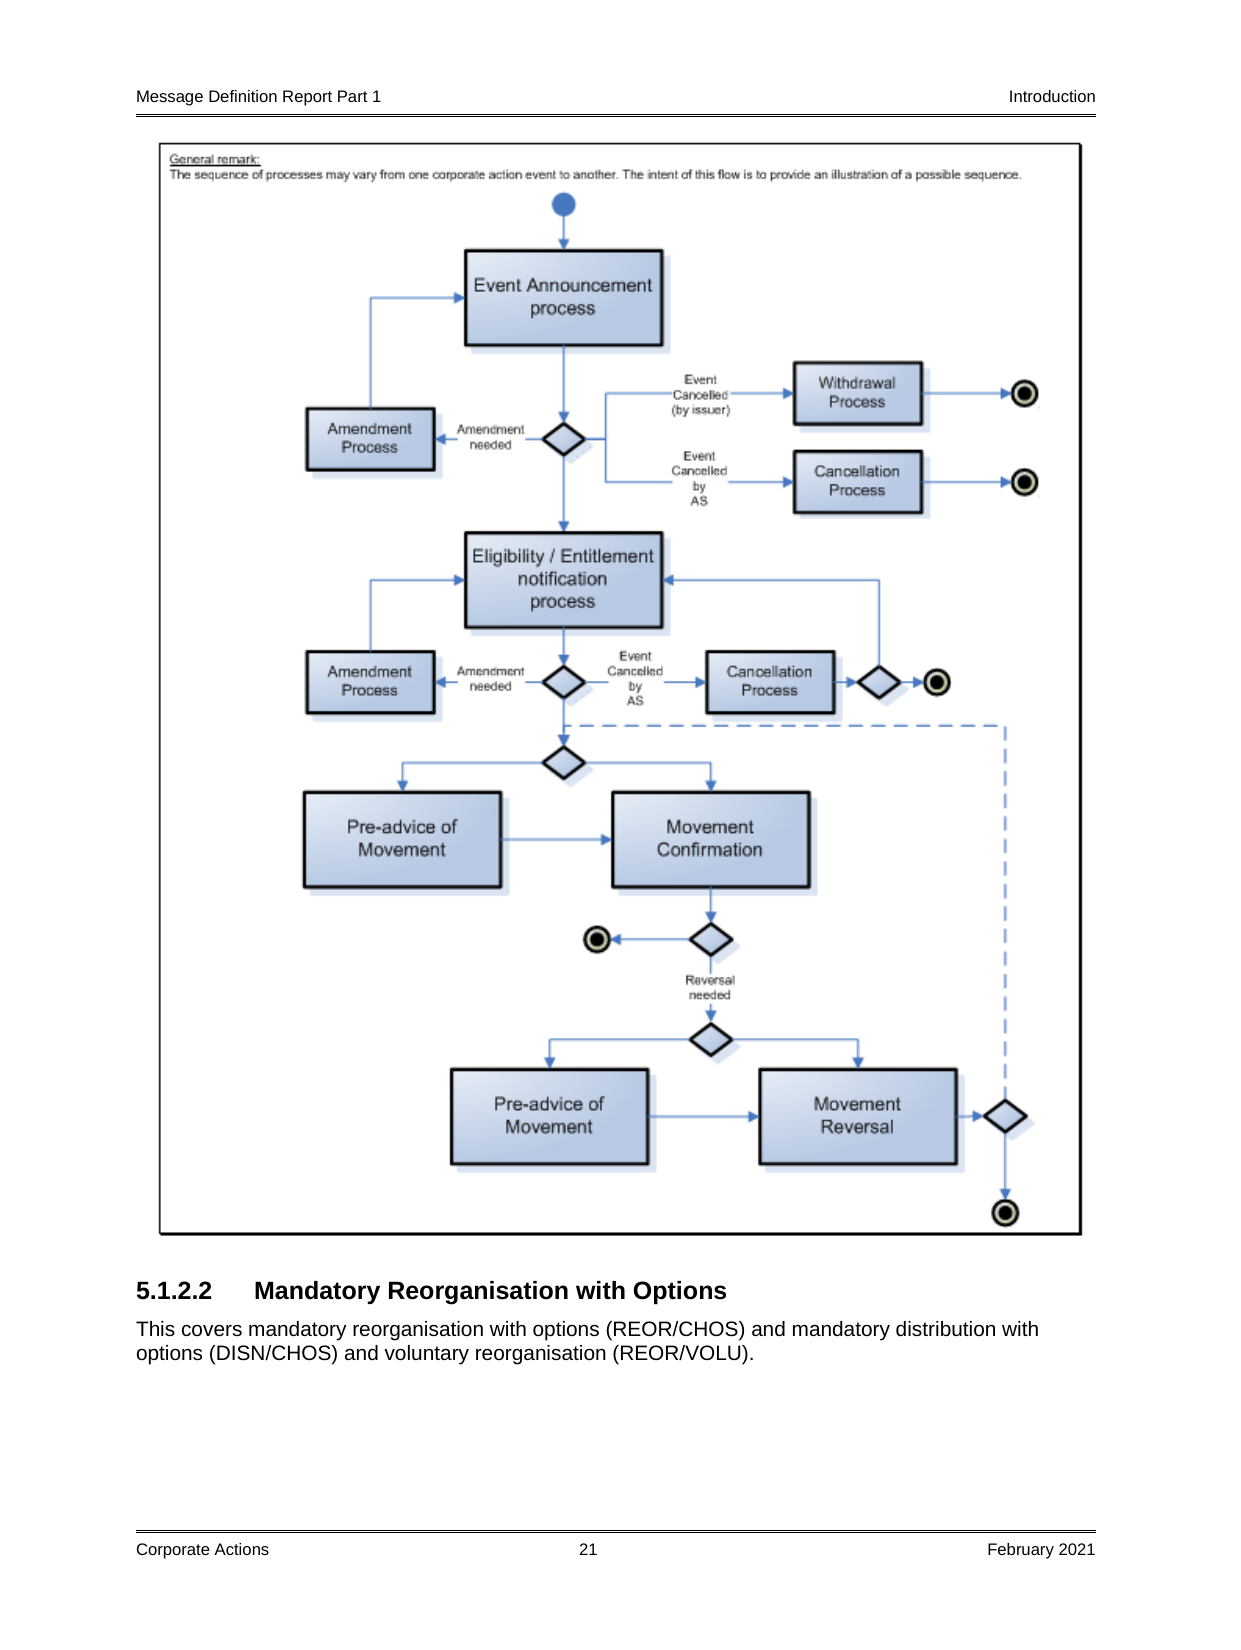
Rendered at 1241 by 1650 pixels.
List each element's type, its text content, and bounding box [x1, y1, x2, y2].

subtitle Mandatory Reorganisation with Options [136, 1276, 1104, 1304]
text This covers mandatory reorganisation with options (REOR/CHOS) and mandatory distribution with options (DISN/CHOS) and voluntary reorganisation (REOR/VOLU). [136, 1317, 1104, 1365]
picture [153, 140, 1087, 1239]
